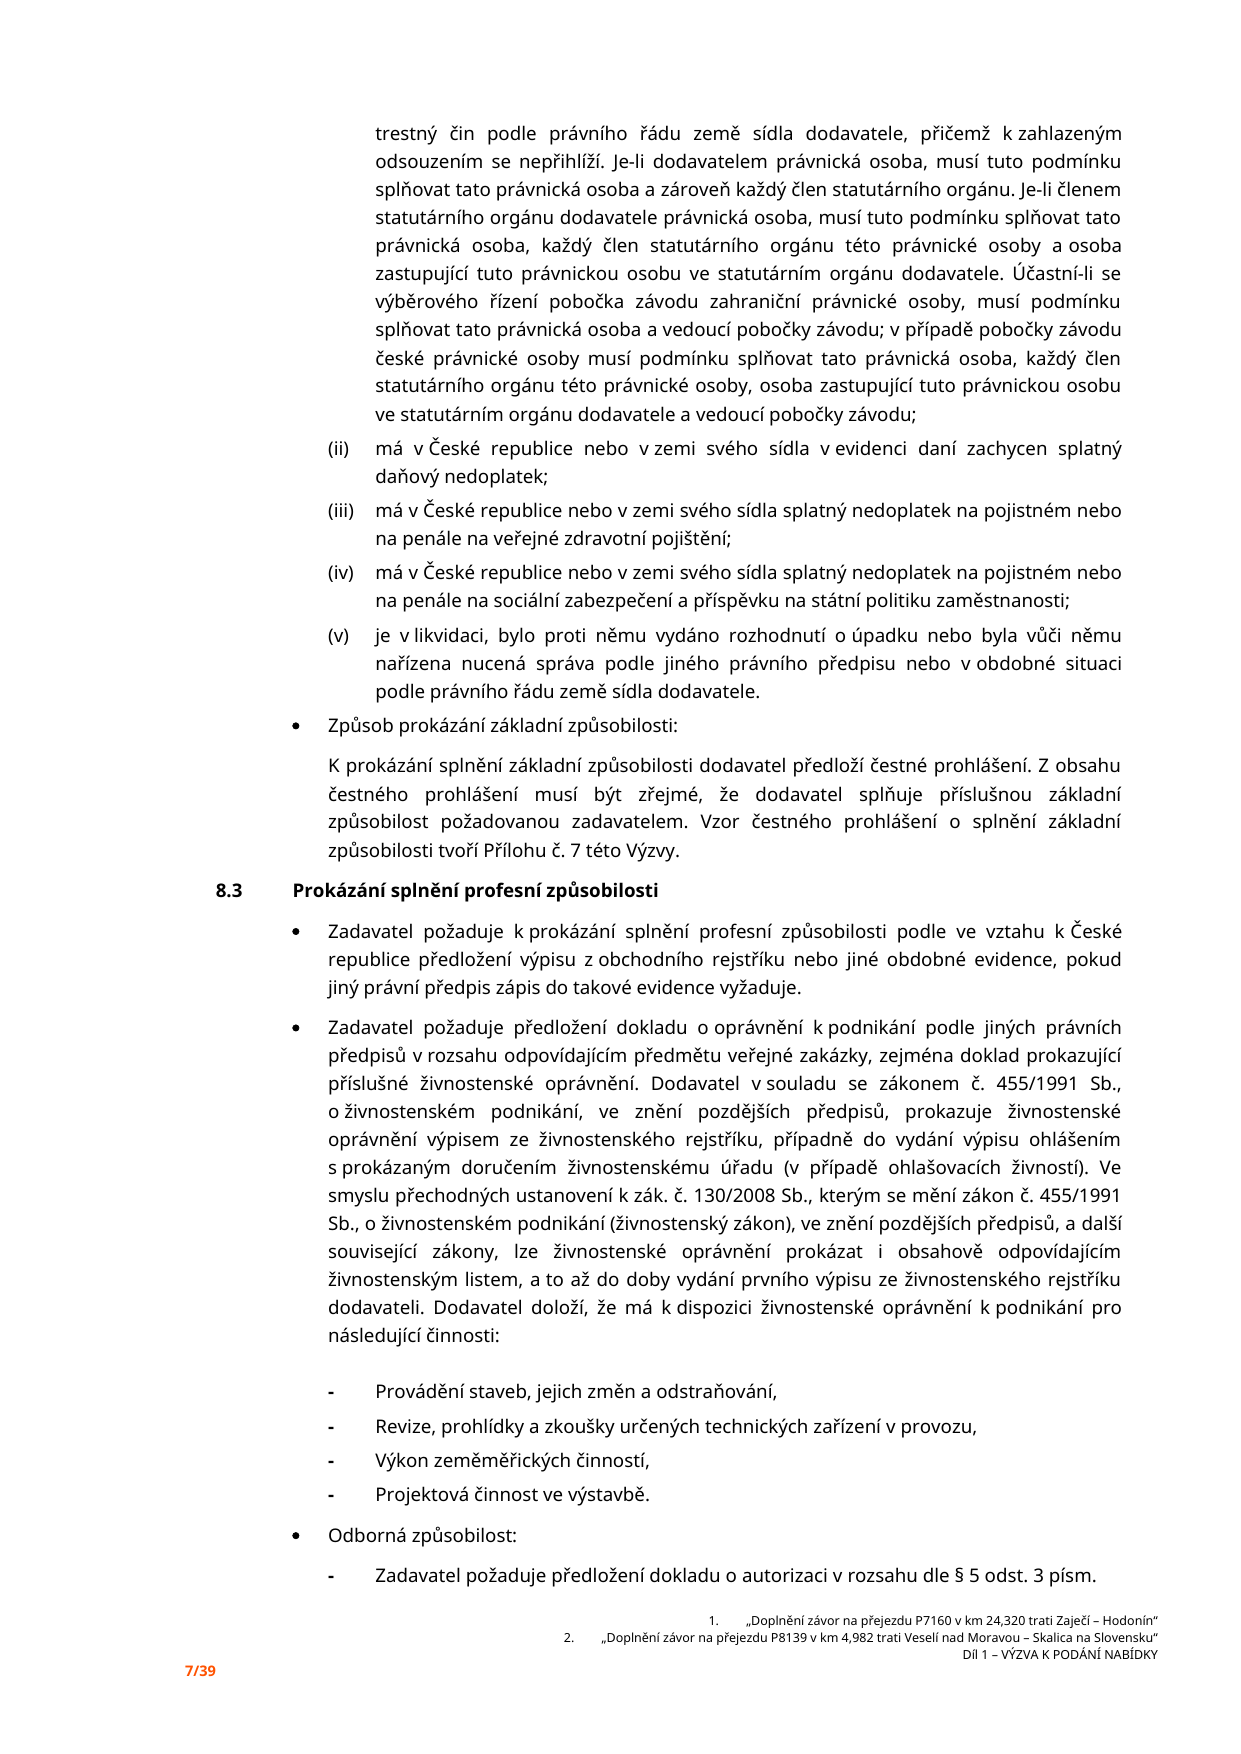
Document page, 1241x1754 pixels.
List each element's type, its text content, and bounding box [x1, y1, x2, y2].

text Prokázání splnění profesní způsobilosti [216, 877, 1122, 903]
text je v likvidaci, bylo proti němu vydáno rozhodnutí o úpadku nebo byla vůči němu nařízena nucená správa podle jiného právního předpisu nebo v obdobné situaci podle právního řádu země sídla dodavatele. [328, 622, 1122, 703]
text Revize, prohlídky a zkoušky určených technických zařízení v provozu, [328, 1413, 1122, 1438]
text Provádění staveb, jejich změn a odstraňování, [328, 1379, 1122, 1404]
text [328, 121, 1122, 426]
text Projektová činnost ve výstavbě. [328, 1482, 1122, 1507]
text Odborná způsobilost: [292, 1522, 1122, 1548]
text má v České republice nebo v zemi svého sídla splatný nedoplatek na pojistném nebo na penále na sociální zabezpečení a příspěvku na státní politiku zaměstnanosti; [328, 560, 1122, 613]
text má v České republice nebo v zemi svého sídla splatný nedoplatek na pojistném nebo na penále na veřejné zdravotní pojištění; [328, 497, 1122, 551]
text Zadavatel požaduje předložení dokladu o autorizaci v rozsahu dle § 5 odst. 3 písm. [328, 1563, 1122, 1588]
text Způsob prokázání základní způsobilosti: [292, 712, 1122, 738]
text má v České republice nebo v zemi svého sídla v evidenci daní zachycen splatný daňový nedoplatek; [328, 435, 1122, 489]
text Zadavatel požaduje k prokázání splnění profesní způsobilosti podle ve vztahu k České republice předložení výpisu z obchodního rejstříku nebo jiné obdobné evidence, pokud jiný právní předpis zápis do takové evidence vyžaduje. [292, 918, 1122, 999]
text K prokázání splnění základní způsobilosti dodavatel předloží čestné prohlášení. Z obsahu čestného prohlášení musí být zřejmé, že dodavatel splňuje příslušnou základní způsobilost požadovanou zadavatelem. Vzor čestného prohlášení o splnění základní způsobilosti tvoří Přílohu č. 7 této Výzvy. [328, 753, 1122, 862]
text Výkon zeměměřických činností, [328, 1447, 1122, 1473]
text Zadavatel požaduje předložení dokladu o oprávnění k podnikání podle jiných právních předpisů v rozsahu odpovídajícím předmětu veřejné zakázky, zejména doklad prokazující příslušné živnostenské oprávnění. Dodavatel v souladu se zákonem č. 455/1991 Sb., o živnostenském podnikání, ve znění pozdějších předpisů, prokazuje živnostenské oprávnění výpisem ze živnostenského rejstříku, případně do vydání výpisu ohlášením s prokázaným doručením živnostenskému úřadu (v případě ohlašovacích živností). Ve smyslu přechodných ustanovení k zák. č. 130/2008 Sb., kterým se mění zákon č. 455/1991 Sb., o živnostenském podnikání (živnostenský zákon), ve znění pozdějších předpisů, a další související zákony, lze živnostenské oprávnění prokázat i obsahově odpovídajícím živnostenským listem, a to až do doby vydání prvního výpisu ze živnostenského rejstříku dodavateli. Dodavatel doloží, že má k dispozici živnostenské oprávnění k podnikání pro následující činnosti: [292, 1014, 1122, 1348]
